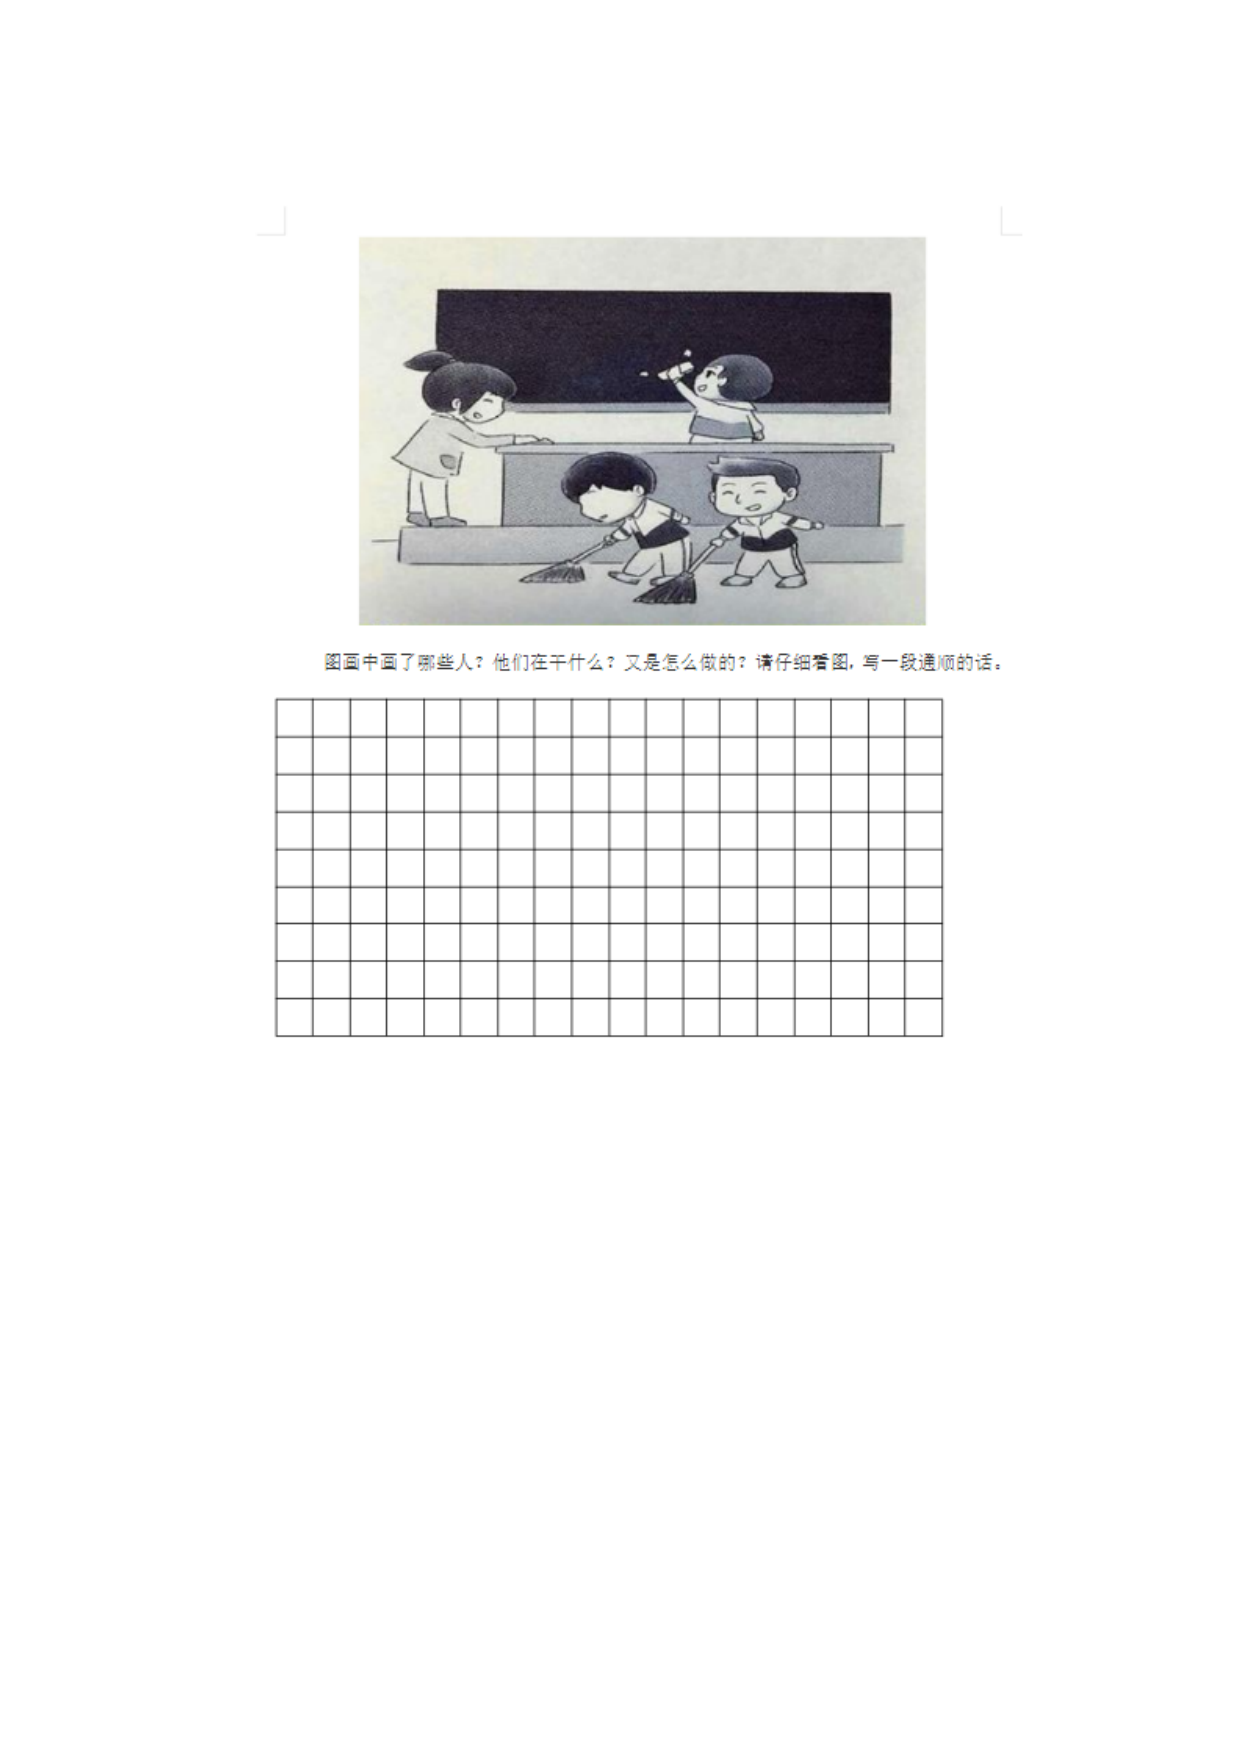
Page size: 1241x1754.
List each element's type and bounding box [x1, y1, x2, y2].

picture [217, 162, 1023, 1081]
